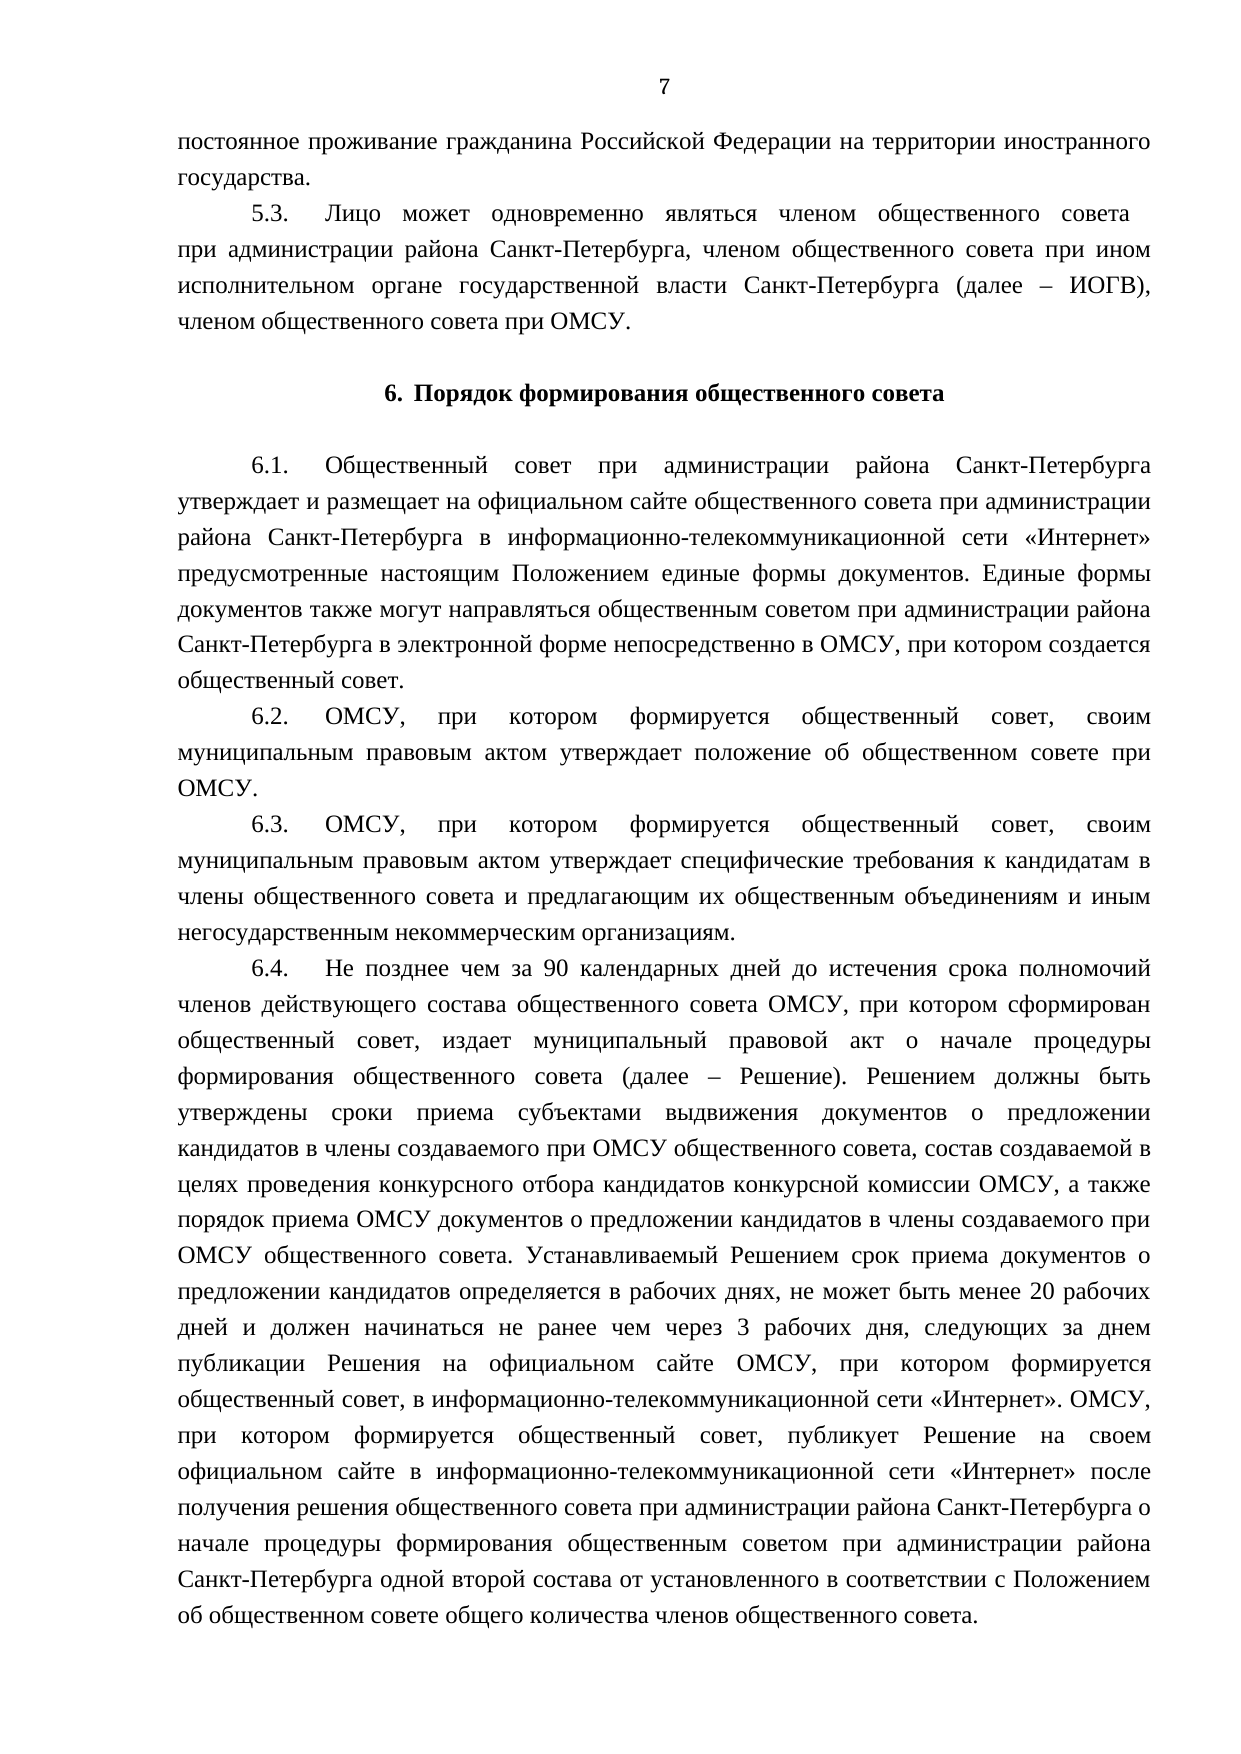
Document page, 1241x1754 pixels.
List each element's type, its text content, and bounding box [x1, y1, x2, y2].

list Не позднее чем за 90 календарных дней до истечения срока полномочий членов действующего состава общественного совета ОМСУ, при котором сформирован общественный совет, издает муниципальный правовой акт о начале процедуры формирования общественного совета (далее – Решение). Решением должны быть утверждены сроки приема субъектами выдвижения документов о предложении кандидатов в члены создаваемого при ОМСУ общественного совета, состав создаваемой в целях проведения конкурсного отбора кандидатов конкурсной комиссии ОМСУ, а также порядок приема ОМСУ документов о предложении кандидатов в члены создаваемого при ОМСУ общественного совета. Устанавливаемый Решением срок приема документов о предложении кандидатов определяется в рабочих днях, не может быть менее 20 рабочих дней и должен начинаться не ранее чем через 3 рабочих дня, следующих за днем публикации Решения на официальном сайте ОМСУ, при котором формируется общественный совет, в информационно-телекоммуникационной сети «Интернет». ОМСУ, при котором формируется общественный совет, публикует Решение на своем официальном сайте в информационно-телекоммуникационной сети «Интернет» после получения решения общественного совета при администрации района Санкт-Петербурга о начале процедуры формирования общественным советом при администрации района Санкт-Петербурга одной второй состава от установленного в соответствии с Положением об общественном совете общего количества членов общественного совета. [177, 953, 1152, 1629]
list Порядок формирования общественного совета [177, 378, 1152, 407]
list Лицо может одновременно являться членом общественного совета при администрации района Санкт-Петербурга, членом общественного совета при ином исполнительном органе государственной власти Санкт-Петербурга (далее – ИОГВ), членом общественного совета при ОМСУ. [177, 198, 1152, 335]
list ОМСУ, при котором формируется общественный совет, своим муниципальным правовым актом утверждает специфические требования к кандидатам в члены общественного совета и предлагающим их общественным объединениям и иным негосударственным некоммерческим организациям. [177, 809, 1152, 946]
list Общественный совет при администрации района Санкт-Петербурга утверждает и размещает на официальном сайте общественного совета при администрации района Санкт-Петербурга в информационно-телекоммуникационной сети «Интернет» предусмотренные настоящим Положением единые формы документов. Единые формы документов также могут направляться общественным советом при администрации района Санкт-Петербурга в электронной форме непосредственно в ОМСУ, при котором создается общественный совет. [177, 450, 1152, 694]
list ОМСУ, при котором формируется общественный совет, своим муниципальным правовым актом утверждает положение об общественном совете при ОМСУ. [177, 701, 1152, 802]
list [177, 126, 1152, 191]
